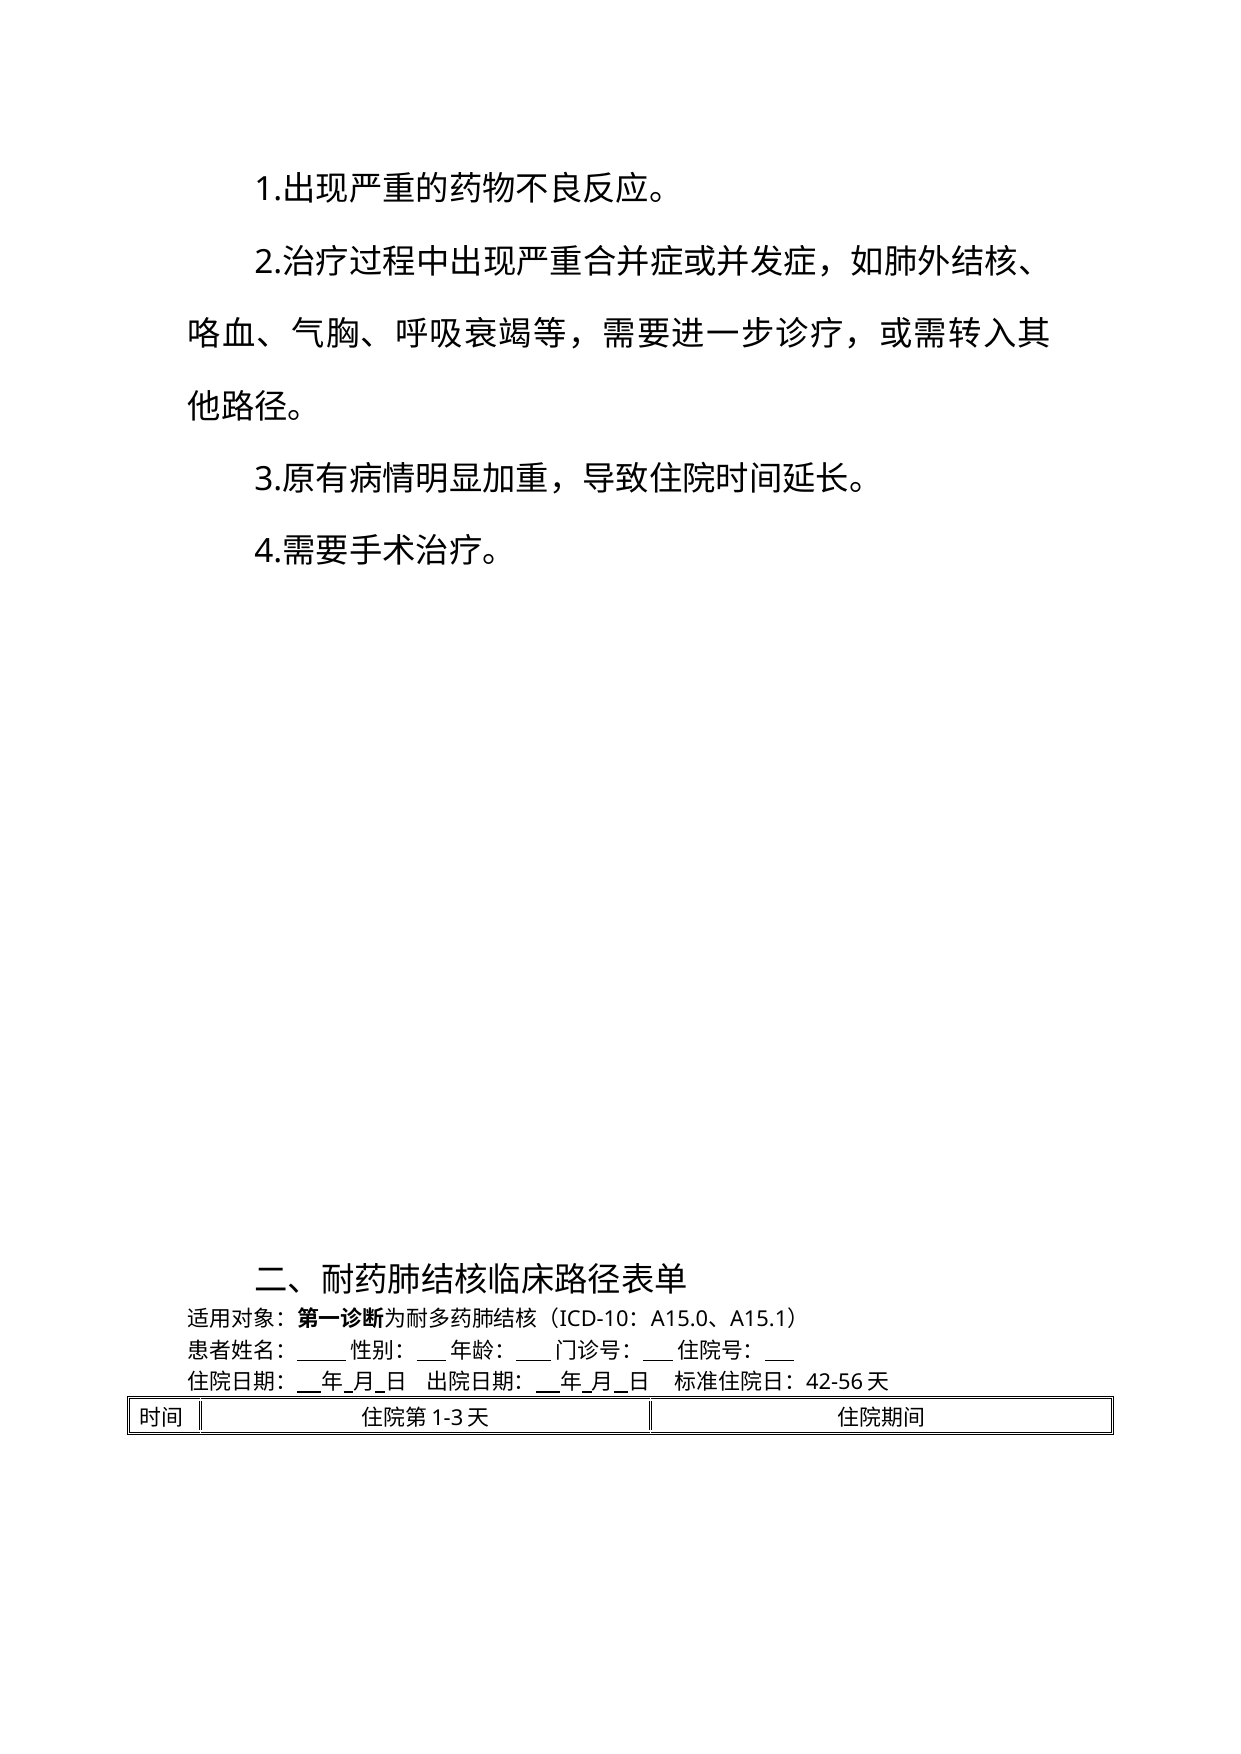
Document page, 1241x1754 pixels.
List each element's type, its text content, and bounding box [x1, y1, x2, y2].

text 4.需要手术治疗。 [187, 524, 1053, 573]
text 二、耐药肺结核临床路径表单 [187, 1253, 1053, 1301]
text 1.出现严重的药物不良反应。 [187, 162, 1053, 210]
text 适用对象：第一诊断为耐多药肺结核（ICD-10：A15.0、A15.1） [187, 1301, 1053, 1333]
text 2.治疗过程中出现严重合并症或并发症，如肺外结核、咯血、气胸、呼吸衰竭等，需要进一步诊疗，或需转入其他路径。 [187, 234, 1053, 428]
table_header 住院期间 [650, 1399, 1111, 1432]
table_header 住院第1-3天 [200, 1399, 650, 1432]
text 患者姓名： 性别： 年龄： 门诊号： 住院号： [187, 1333, 1053, 1364]
table_header 时间 [130, 1399, 200, 1432]
text 住院日期： 年 月 日 出院日期： 年 月 日 标准住院日：42-56天 [187, 1364, 1053, 1396]
text 3.原有病情明显加重，导致住院时间延长。 [187, 452, 1053, 500]
